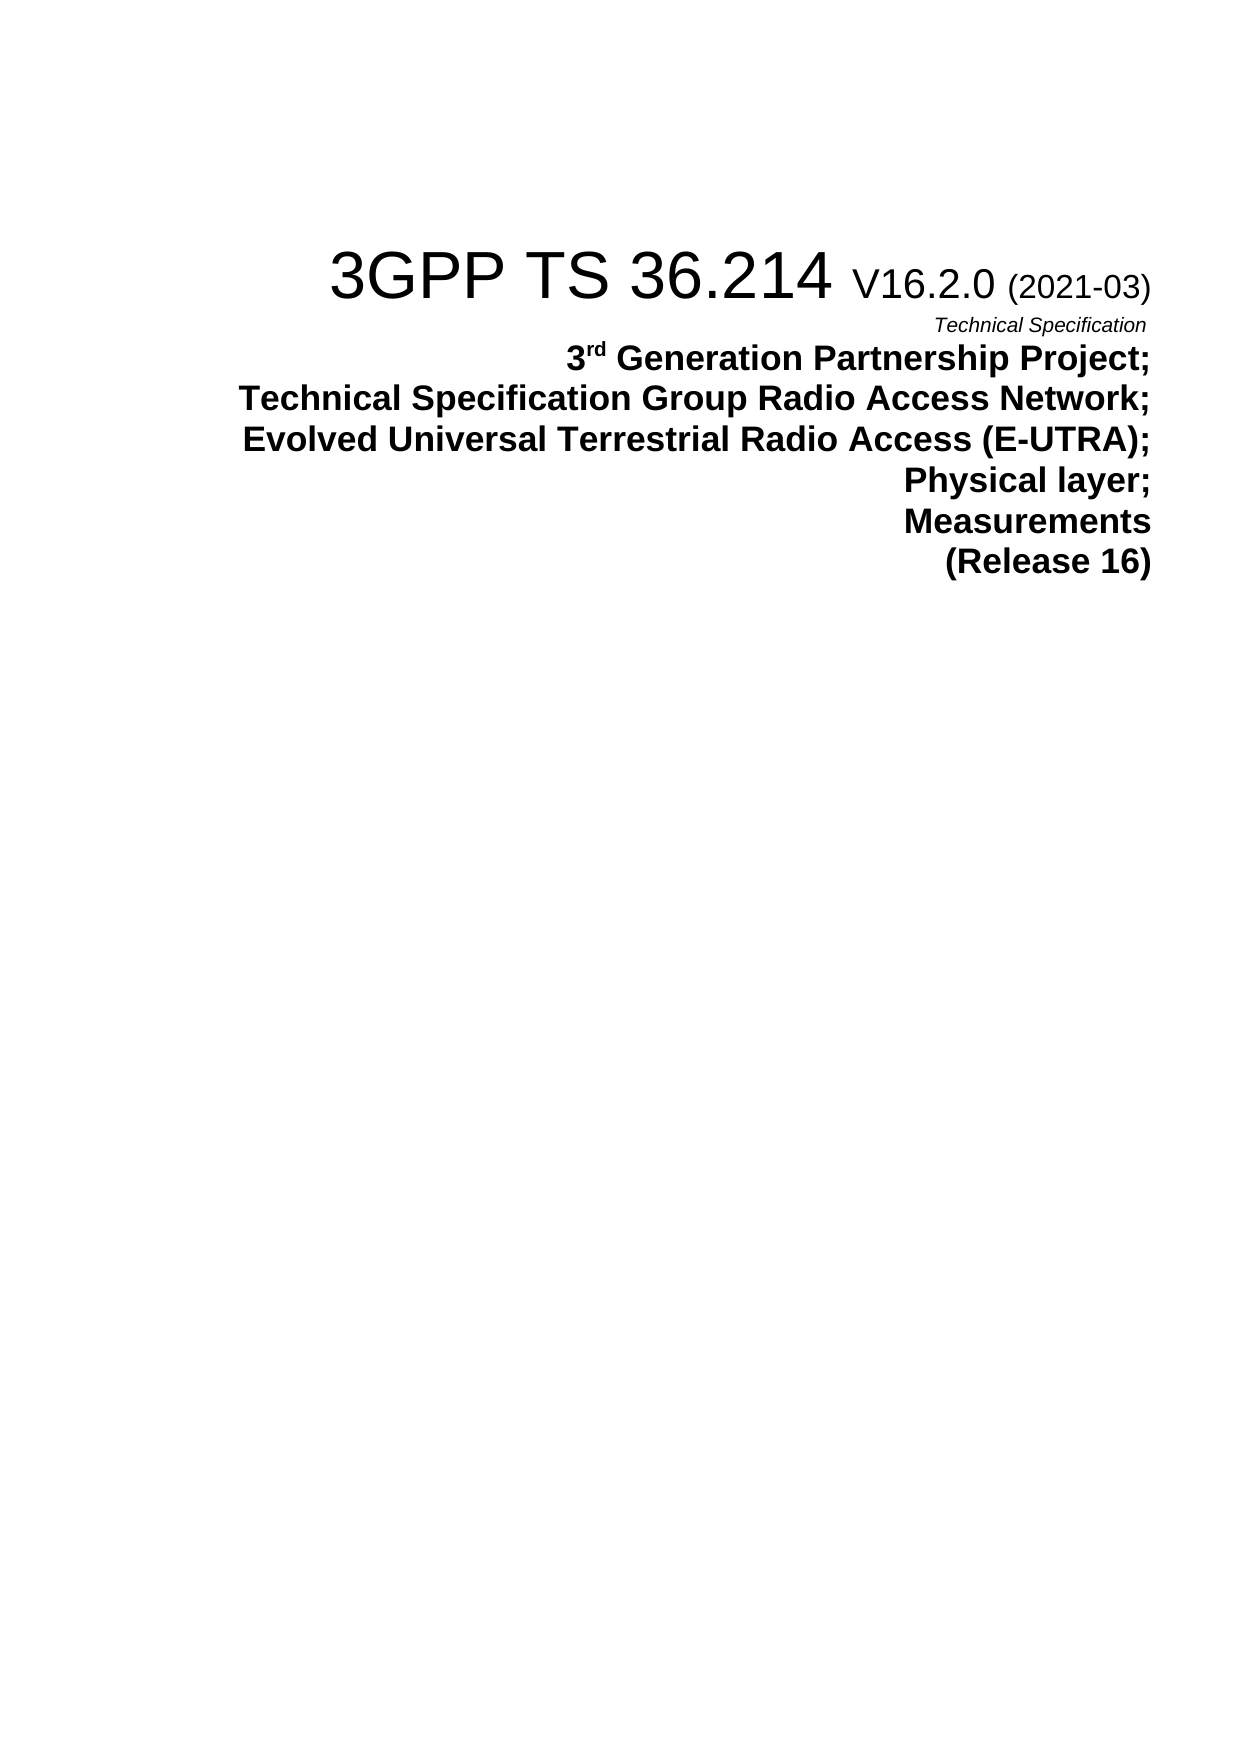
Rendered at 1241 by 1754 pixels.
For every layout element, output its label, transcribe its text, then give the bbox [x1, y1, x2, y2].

text Measurements (Release 16) [89, 500, 1152, 581]
text Evolved Universal Terrestrial Radio Access (E-UTRA); [89, 418, 1152, 459]
text 3rd Generation Partnership Project; [89, 337, 1152, 378]
text Technical Specification [89, 313, 1149, 337]
text 3GPP TS 36.214 V16.2.0 (2021-03) [89, 236, 1152, 313]
text Physical layer; [89, 459, 1152, 500]
text Technical Specification Group Radio Access Network; [89, 378, 1152, 418]
